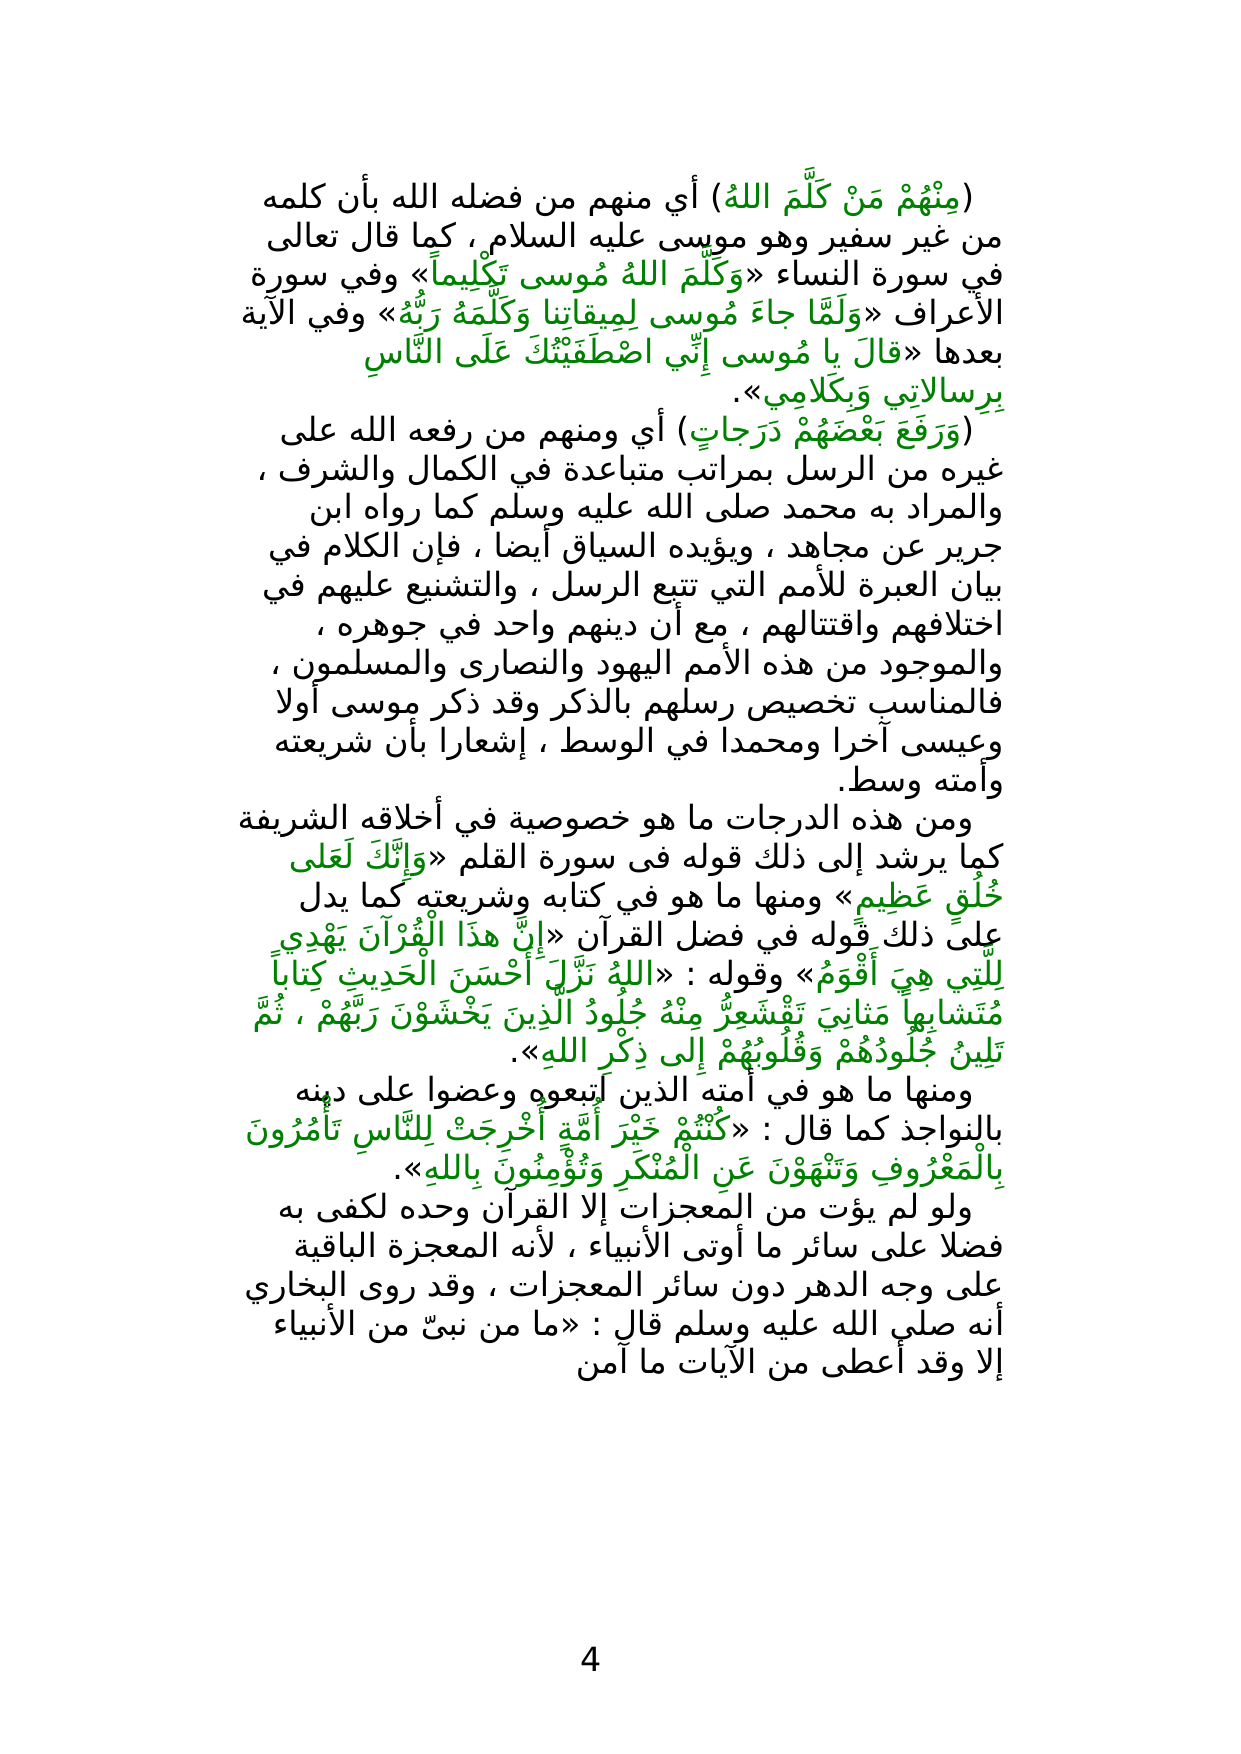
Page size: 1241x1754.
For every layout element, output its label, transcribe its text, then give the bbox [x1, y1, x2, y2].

text ومن هذه الدرجات ما هو خصوصية في أخلاقه الشريفة كما يرشد إلى ذلك قوله فى سورة القلم «وَإِنَّكَ لَعَلى خُلُقٍ عَظِيمٍ» ومنها ما هو في كتابه وشريعته كما يدل على ذلك قوله في فضل القرآن «إِنَّ هذَا الْقُرْآنَ يَهْدِي لِلَّتِي هِيَ أَقْوَمُ» وقوله : «اللهُ نَزَّلَ أَحْسَنَ الْحَدِيثِ كِتاباً مُتَشابِهاً مَثانِيَ تَقْشَعِرُّ مِنْهُ جُلُودُ الَّذِينَ يَخْشَوْنَ رَبَّهُمْ ، ثُمَّ تَلِينُ جُلُودُهُمْ وَقُلُوبُهُمْ إِلى ذِكْرِ اللهِ». [236, 799, 1004, 1071]
text ومنها ما هو في أمته الذين اتبعوه وعضوا على دينه بالنواجذ كما قال : «كُنْتُمْ خَيْرَ أُمَّةٍ أُخْرِجَتْ لِلنَّاسِ تَأْمُرُونَ بِالْمَعْرُوفِ وَتَنْهَوْنَ عَنِ الْمُنْكَرِ وَتُؤْمِنُونَ بِاللهِ». [236, 1071, 1004, 1187]
text (وَرَفَعَ بَعْضَهُمْ دَرَجاتٍ) أي ومنهم من رفعه الله على غيره من الرسل بمراتب متباعدة في الكمال والشرف ، والمراد به محمد صلى الله عليه وسلم كما رواه ابن جرير عن مجاهد ، ويؤيده السياق أيضا ، فإن الكلام في بيان العبرة للأمم التي تتبع الرسل ، والتشنيع عليهم في اختلافهم واقتتالهم ، مع أن دينهم واحد في جوهره ، والموجود من هذه الأمم اليهود والنصارى والمسلمون ، فالمناسب تخصيص رسلهم بالذكر وقد ذكر موسى أولا وعيسى آخرا ومحمدا في الوسط ، إشعارا بأن شريعته وأمته وسط. [236, 410, 1004, 799]
text (مِنْهُمْ مَنْ كَلَّمَ اللهُ) أي منهم من فضله الله بأن كلمه من غير سفير وهو موسى عليه السلام ، كما قال تعالى في سورة النساء «وَكَلَّمَ اللهُ مُوسى تَكْلِيماً» وفي سورة الأعراف «وَلَمَّا جاءَ مُوسى لِمِيقاتِنا وَكَلَّمَهُ رَبُّهُ» وفي الآية بعدها «قالَ يا مُوسى إِنِّي اصْطَفَيْتُكَ عَلَى النَّاسِ بِرِسالاتِي وَبِكَلامِي». [236, 177, 1004, 410]
text ولو لم يؤت من المعجزات إلا القرآن وحده لكفى به فضلا على سائر ما أوتى الأنبياء ، لأنه المعجزة الباقية على وجه الدهر دون سائر المعجزات ، وقد روى البخاري أنه صلى الله عليه وسلم قال : «ما من نبىّ من الأنبياء إلا وقد أعطى من الآيات ما آمن [236, 1187, 1004, 1382]
